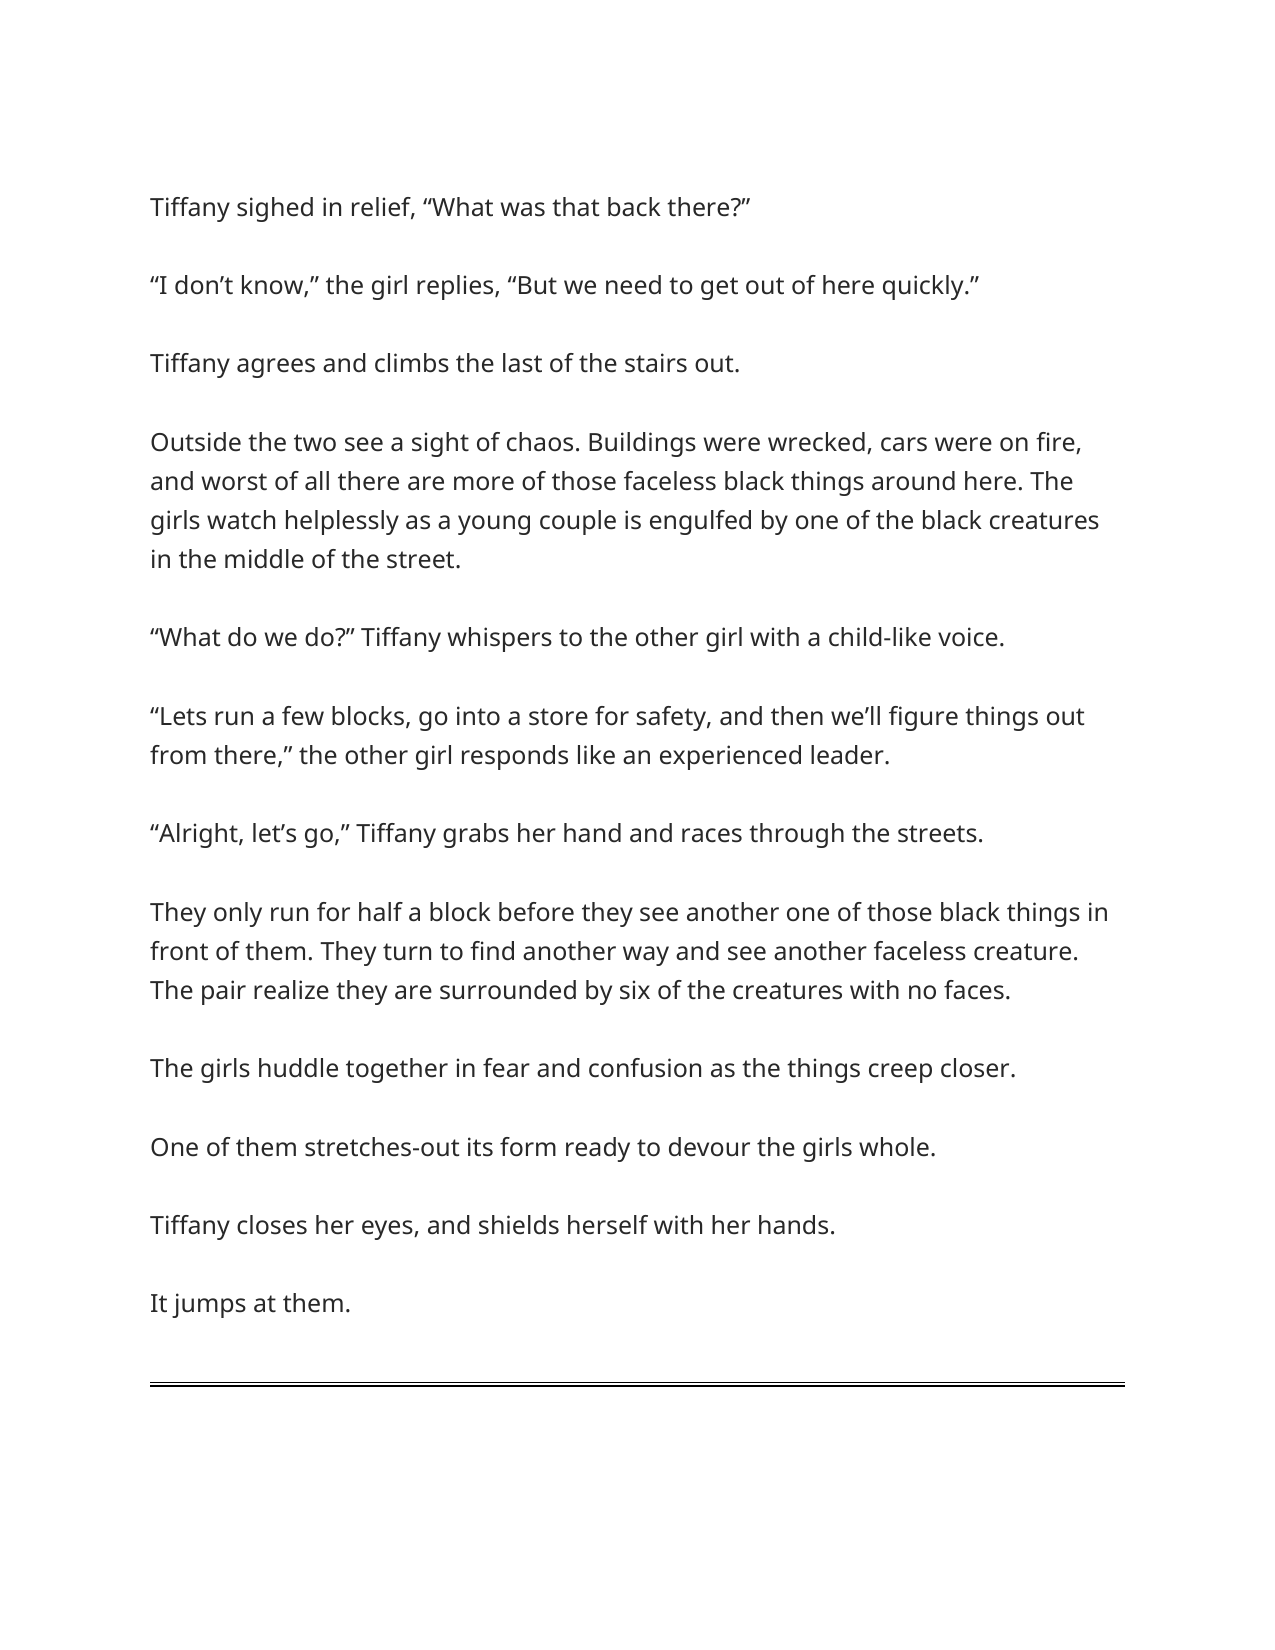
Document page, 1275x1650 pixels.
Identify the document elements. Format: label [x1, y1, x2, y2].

text [150, 150, 1125, 1320]
